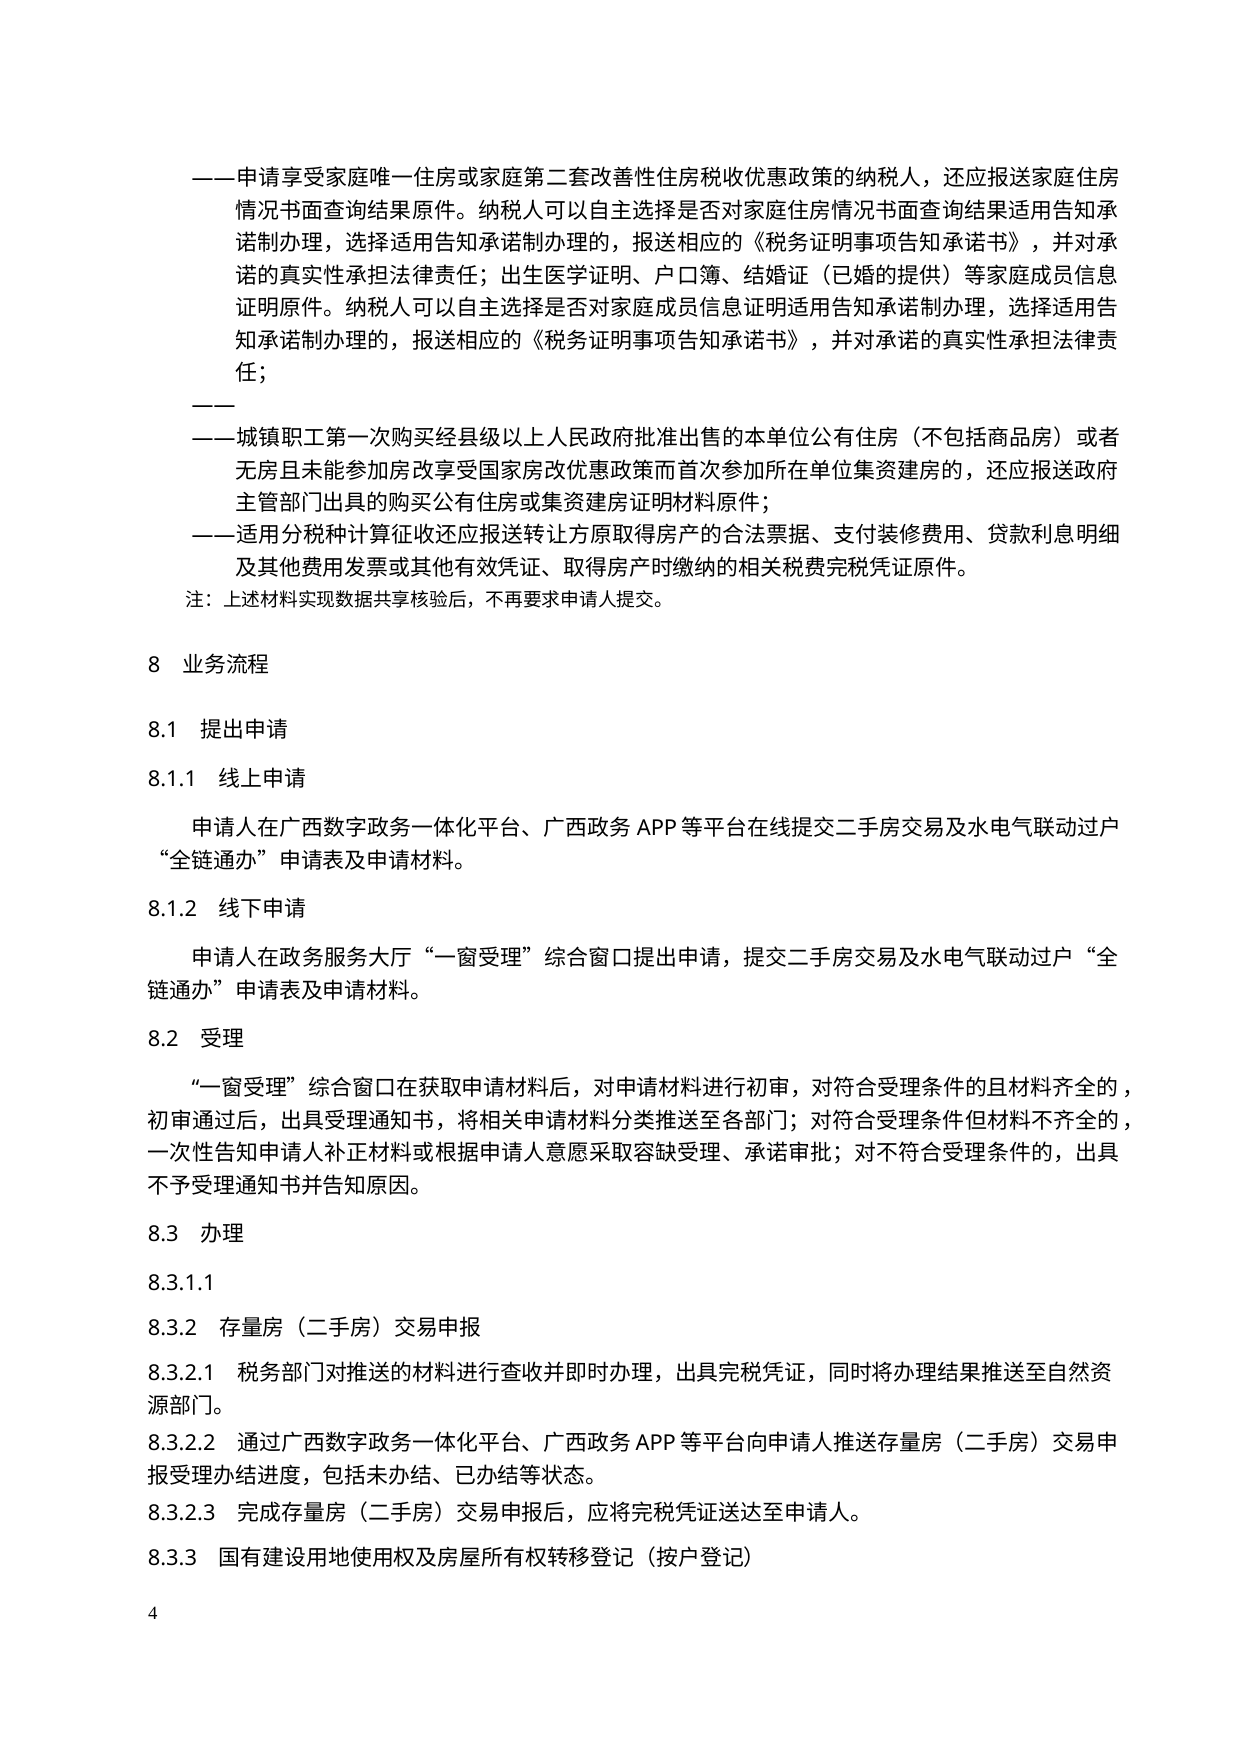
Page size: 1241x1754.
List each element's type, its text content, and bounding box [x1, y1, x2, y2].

list 存量房（二手房）交易申报 [148, 1310, 1122, 1342]
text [148, 1425, 1122, 1490]
text 城镇职工第一次购买经县级以上人民政府批准出售的本单位公有住房（不包括商品房）或者无房且未能参加房改享受国家房改优惠政策而首次参加所在单位集资建房的，还应报送政府主管部门出具的购买公有住房或集资建房证明材料原件； [191, 420, 1122, 517]
text 上述材料实现数据共享核验后，不再要求申请人提交。 [185, 582, 1122, 615]
text 提出申请 [148, 712, 1122, 745]
text 申请人在政务服务大厅“一窗受理”综合窗口提出申请，提交二手房交易及水电气联动过户“全链通办”申请表及申请材料。 [148, 940, 1122, 1005]
text 申请人在广西数字政务一体化平台、广西政务APP等平台在线提交二手房交易及水电气联动过户“全链通办”申请表及申请材料。 [148, 810, 1122, 875]
text 适用分税种计算征收还应报送转让方原取得房产的合法票据、支付装修费用、贷款利息明细及其他费用发票或其他有效凭证、取得房产时缴纳的相关税费完税凭证原件。 [191, 517, 1122, 582]
text 线下申请 [148, 891, 1122, 923]
text 税务部门对推送的材料进行查收并即时办理，出具完税凭证，同时将办理结果推送至自然资源部门。 [148, 1355, 1122, 1420]
text 线上申请 [148, 761, 1122, 793]
text 受理 [148, 1021, 1122, 1053]
text “一窗受理”综合窗口在获取申请材料后，对申请材料进行初审，对符合受理条件的且材料齐全的，初审通过后，出具受理通知书，将相关申请材料分类推送至各部门；对符合受理条件但材料不齐全的，一次性告知申请人补正材料或根据申请人意愿采取容缺受理、承诺审批；对不符合受理条件的，出具不予受理通知书并告知原因。 [148, 1070, 1122, 1200]
text 完成存量房（二手房）交易申报后，应将完税凭证送达至申请人。 [148, 1495, 1122, 1528]
text 申请享受家庭唯一住房或家庭第二套改善性住房税收优惠政策的纳税人，还应报送家庭住房情况书面查询结果原件。纳税人可以自主选择是否对家庭住房情况书面查询结果适用告知承诺制办理，选择适用告知承诺制办理的，报送相应的《税务证明事项告知承诺书》，并对承诺的真实性承担法律责任；出生医学证明、户口簿、结婚证（已婚的提供）等家庭成员信息证明原件。纳税人可以自主选择是否对家庭成员信息证明适用告知承诺制办理，选择适用告知承诺制办理的，报送相应的《税务证明事项告知承诺书》，并对承诺的真实性承担法律责任； [191, 160, 1122, 387]
text 办理 [148, 1216, 1122, 1248]
text 业务流程 [148, 647, 1122, 680]
list 国有建设用地使用权及房屋所有权转移登记（按户登记） [148, 1540, 1122, 1573]
